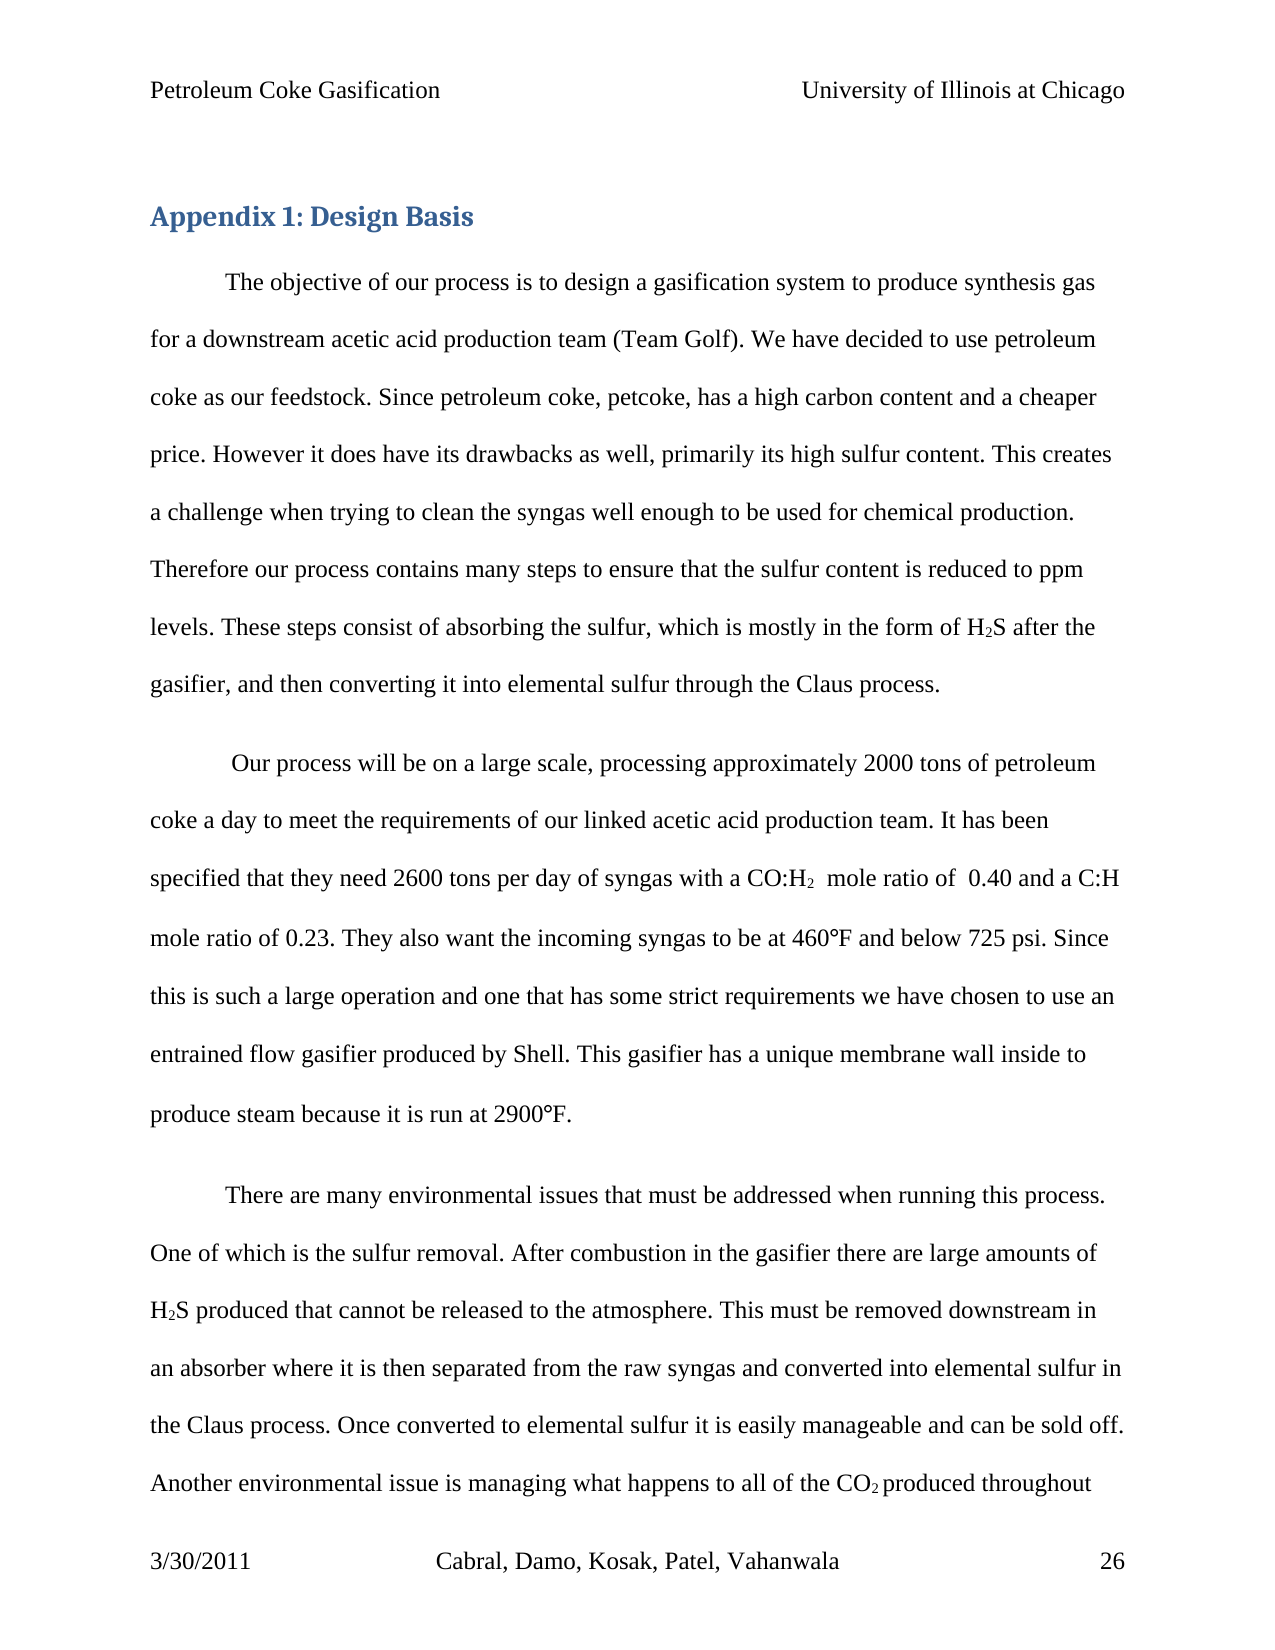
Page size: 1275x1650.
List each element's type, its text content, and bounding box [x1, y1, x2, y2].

text Our process will be on a large scale, processing approximately 2000 tons of petroleum coke a day to meet the requirements of our linked acetic acid production team. It has been specified that they need 2600 tons per day of syngas with a CO:H2 mole ratio of 0.40 and a C:H mole ratio of 0.23. They also want the incoming syngas to be at 460°F and below 725 psi. Since this is such a large operation and one that has some strict requirements we have chosen to use an entrained flow gasifier produced by Shell. This gasifier has a unique membrane wall inside to produce steam because it is run at 2900°F. [150, 748, 1125, 1129]
text The objective of our process is to design a gasification system to produce synthesis gas for a downstream acetic acid production team (Team Golf). We have decided to use petroleum coke as our feedstock. Since petroleum coke, petcoke, has a high carbon content and a cheaper price. However it does have its drawbacks as well, primarily its high sulfur content. This creates a challenge when trying to clean the syngas well enough to be used for chemical production. Therefore our process contains many steps to ensure that the sulfur content is reduced to ppm levels. These steps consist of absorbing the sulfur, which is mostly in the form of H2S after the gasifier, and then converting it into elemental sulfur through the Claus process. [150, 267, 1125, 698]
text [150, 1180, 1125, 1496]
subtitle Appendix 1: Design Basis [150, 200, 1125, 233]
